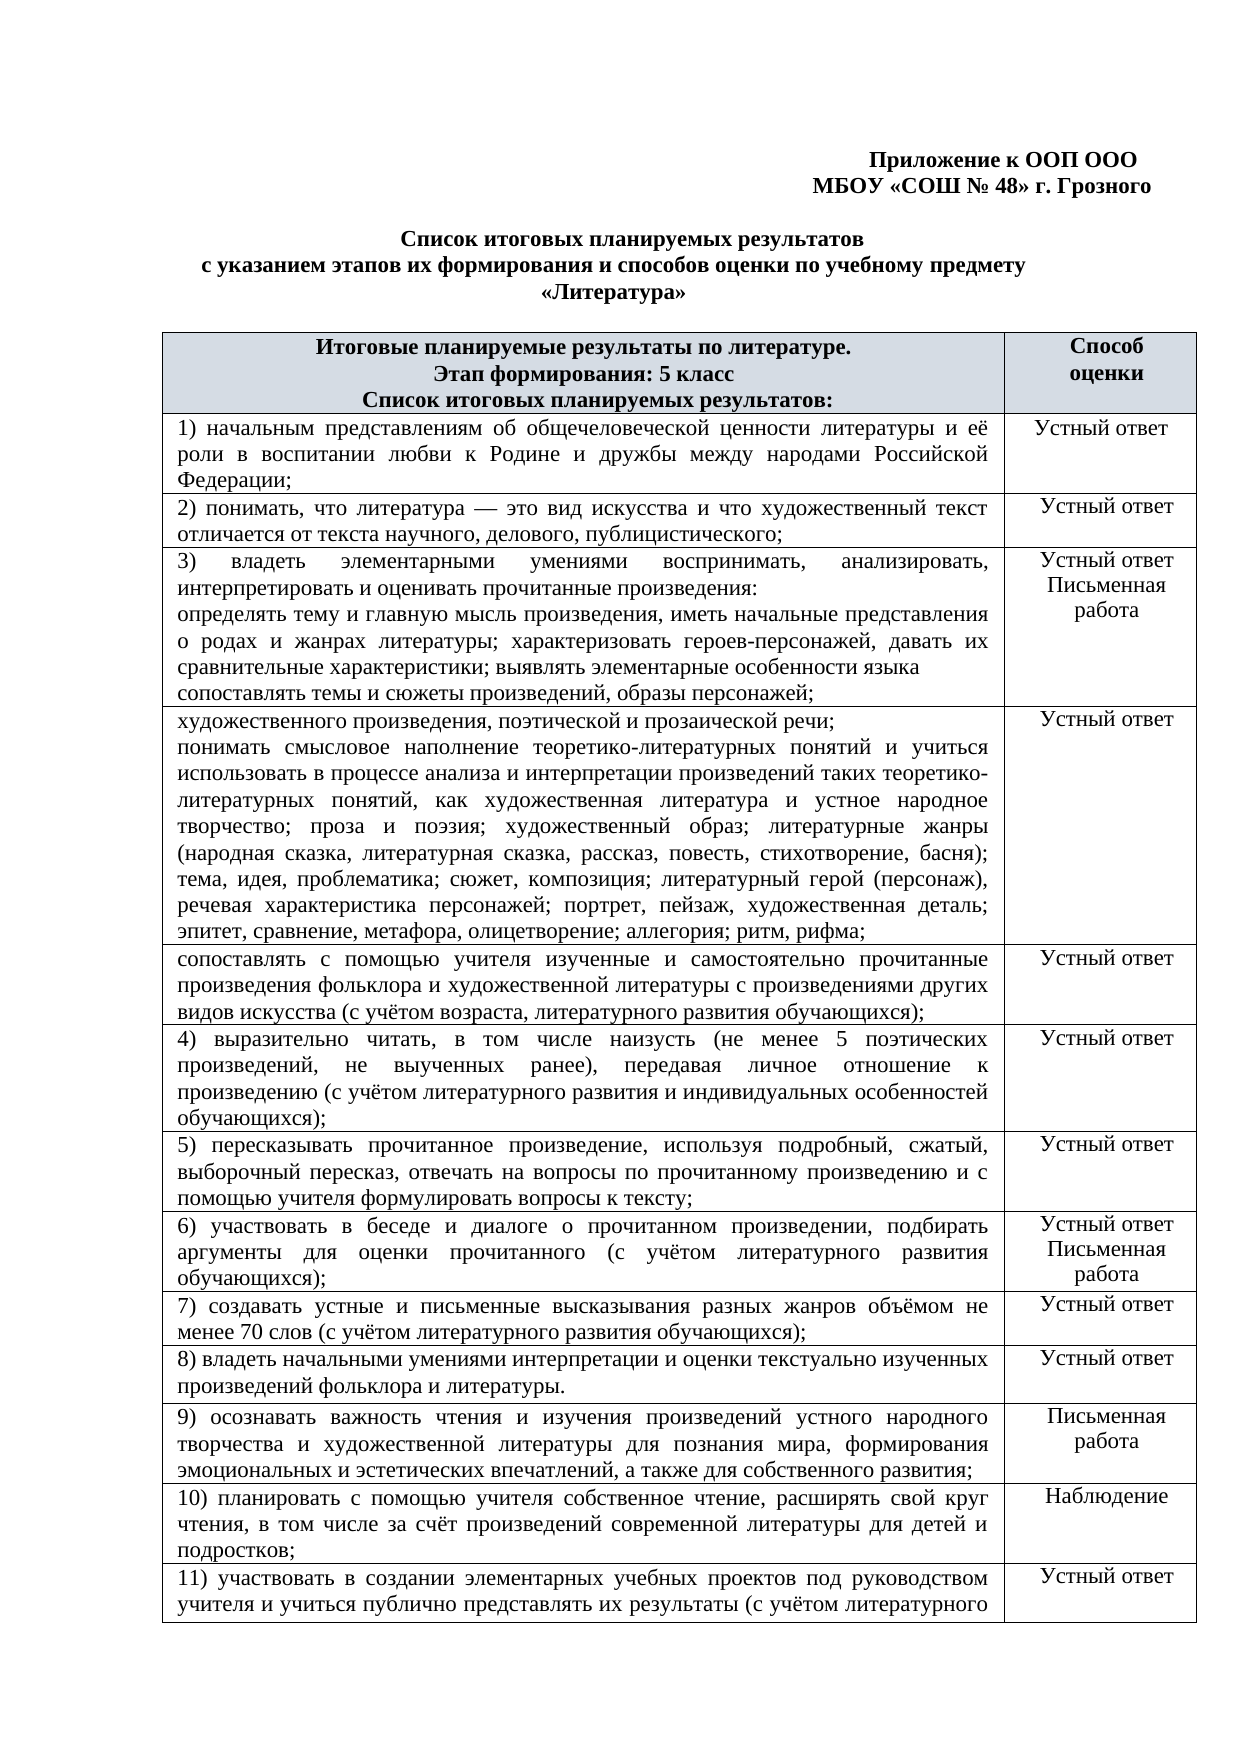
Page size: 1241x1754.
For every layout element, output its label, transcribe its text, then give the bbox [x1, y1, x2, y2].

text МБОУ «СОШ № 48» г. Грозного [204, 172, 1152, 199]
table_cell Устный ответ Письменная работа [1005, 548, 1196, 706]
table_cell 2) понимать, что литература — это вид искусства и что художественный текст отличается от текста научного, делового, публицистического; [163, 494, 1004, 547]
table_cell 8) владеть начальными умениями интерпретации и оценки текстуально изученных произведений фольклора и литературы. [163, 1346, 1004, 1402]
table_cell Устный ответ [1005, 414, 1196, 493]
table_header Способ оценки [1005, 333, 1196, 413]
table_cell Устный ответ [1005, 945, 1196, 1024]
table_cell 3) владеть элементарными умениями воспринимать, анализировать, интерпретировать и оценивать прочитанные произведения: определять тему и главную мысль произведения, иметь начальные представления о родах и жанрах литературы; характеризовать героев-персонажей, давать их сравнительные характеристики; выявлять элементарные особенности языка сопоставлять темы и сюжеты произведений, образы персонажей; [163, 548, 1004, 706]
table_cell 6) участвовать в беседе и диалоге о прочитанном произведении, подбирать аргументы для оценки прочитанного (с учётом литературного развития обучающихся); [163, 1212, 1004, 1291]
table_cell сопоставлять с помощью учителя изученные и самостоятельно прочитанные произведения фольклора и художественной литературы с произведениями других видов искусства (с учётом возраста, литературного развития обучающихся); [163, 945, 1004, 1024]
text с указанием этапов их формирования и способов оценки по учебному предмету [167, 252, 1060, 278]
table_cell Устный ответ [1005, 1132, 1196, 1211]
table_cell 5) пересказывать прочитанное произведение, используя подробный, сжатый, выборочный пересказ, отвечать на вопросы по прочитанному произведению и с помощью учителя формулировать вопросы к тексту; [163, 1132, 1004, 1211]
table_cell художественного произведения, поэтической и прозаической речи; понимать смысловое наполнение теоретико-литературных понятий и учиться использовать в процессе анализа и интерпретации произведений таких теоретико-литературных понятий, как художественная литература и устное народное творчество; проза и поэзия; художественный образ; литературные жанры (народная сказка, литературная сказка, рассказ, повесть, стихотворение, басня); тема, идея, проблематика; сюжет, композиция; литературный герой (персонаж), речевая характеристика персонажей; портрет, пейзаж, художественная деталь; эпитет, сравнение, метафора, олицетворение; аллегория; ритм, рифма; [163, 707, 1004, 944]
text Приложение к ООП ООО [204, 146, 1152, 172]
table_cell 1) начальным представлениям об общечеловеческой ценности литературы и её роли в воспитании любви к Родине и дружбы между народами Российской Федерации; [163, 414, 1004, 493]
table_cell 10) планировать с помощью учителя собственное чтение, расширять свой круг чтения, в том числе за счёт произведений современной литературы для детей и подростков; [163, 1484, 1004, 1563]
table_cell Устный ответ [1005, 707, 1196, 944]
table_cell Устный ответ [1005, 1564, 1196, 1622]
table_cell 9) осознавать важность чтения и изучения произведений устного народного творчества и художественной литературы для познания мира, формирования эмоциональных и эстетических впечатлений, а также для собственного развития; [163, 1404, 1004, 1482]
table_cell 4) выразительно читать, в том числе наизусть (не менее 5 поэтических произведений, не выученных ранее), передавая личное отношение к произведению (с учётом литературного развития и индивидуальных особенностей обучающихся); [163, 1025, 1004, 1131]
table_header Итоговые планируемые результаты по литературе. Этап формирования: 5 класс Список итоговых планируемых результатов: [163, 333, 1004, 413]
table_cell Устный ответ [1005, 1292, 1196, 1344]
table_cell Устный ответ [1005, 1025, 1196, 1131]
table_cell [163, 1564, 1004, 1622]
table_cell Наблюдение [1005, 1484, 1196, 1563]
table_cell Устный ответ Письменная работа [1005, 1212, 1196, 1291]
text Список итоговых планируемых результатов [204, 225, 1060, 252]
table_cell Устный ответ [1005, 494, 1196, 547]
table_cell Устный ответ [1005, 1346, 1196, 1402]
text «Литература» [167, 278, 1060, 305]
table_cell 7) создавать устные и письменные высказывания разных жанров объёмом не менее 70 слов (с учётом литературного развития обучающихся); [163, 1292, 1004, 1344]
table_cell Письменная работа [1005, 1404, 1196, 1482]
